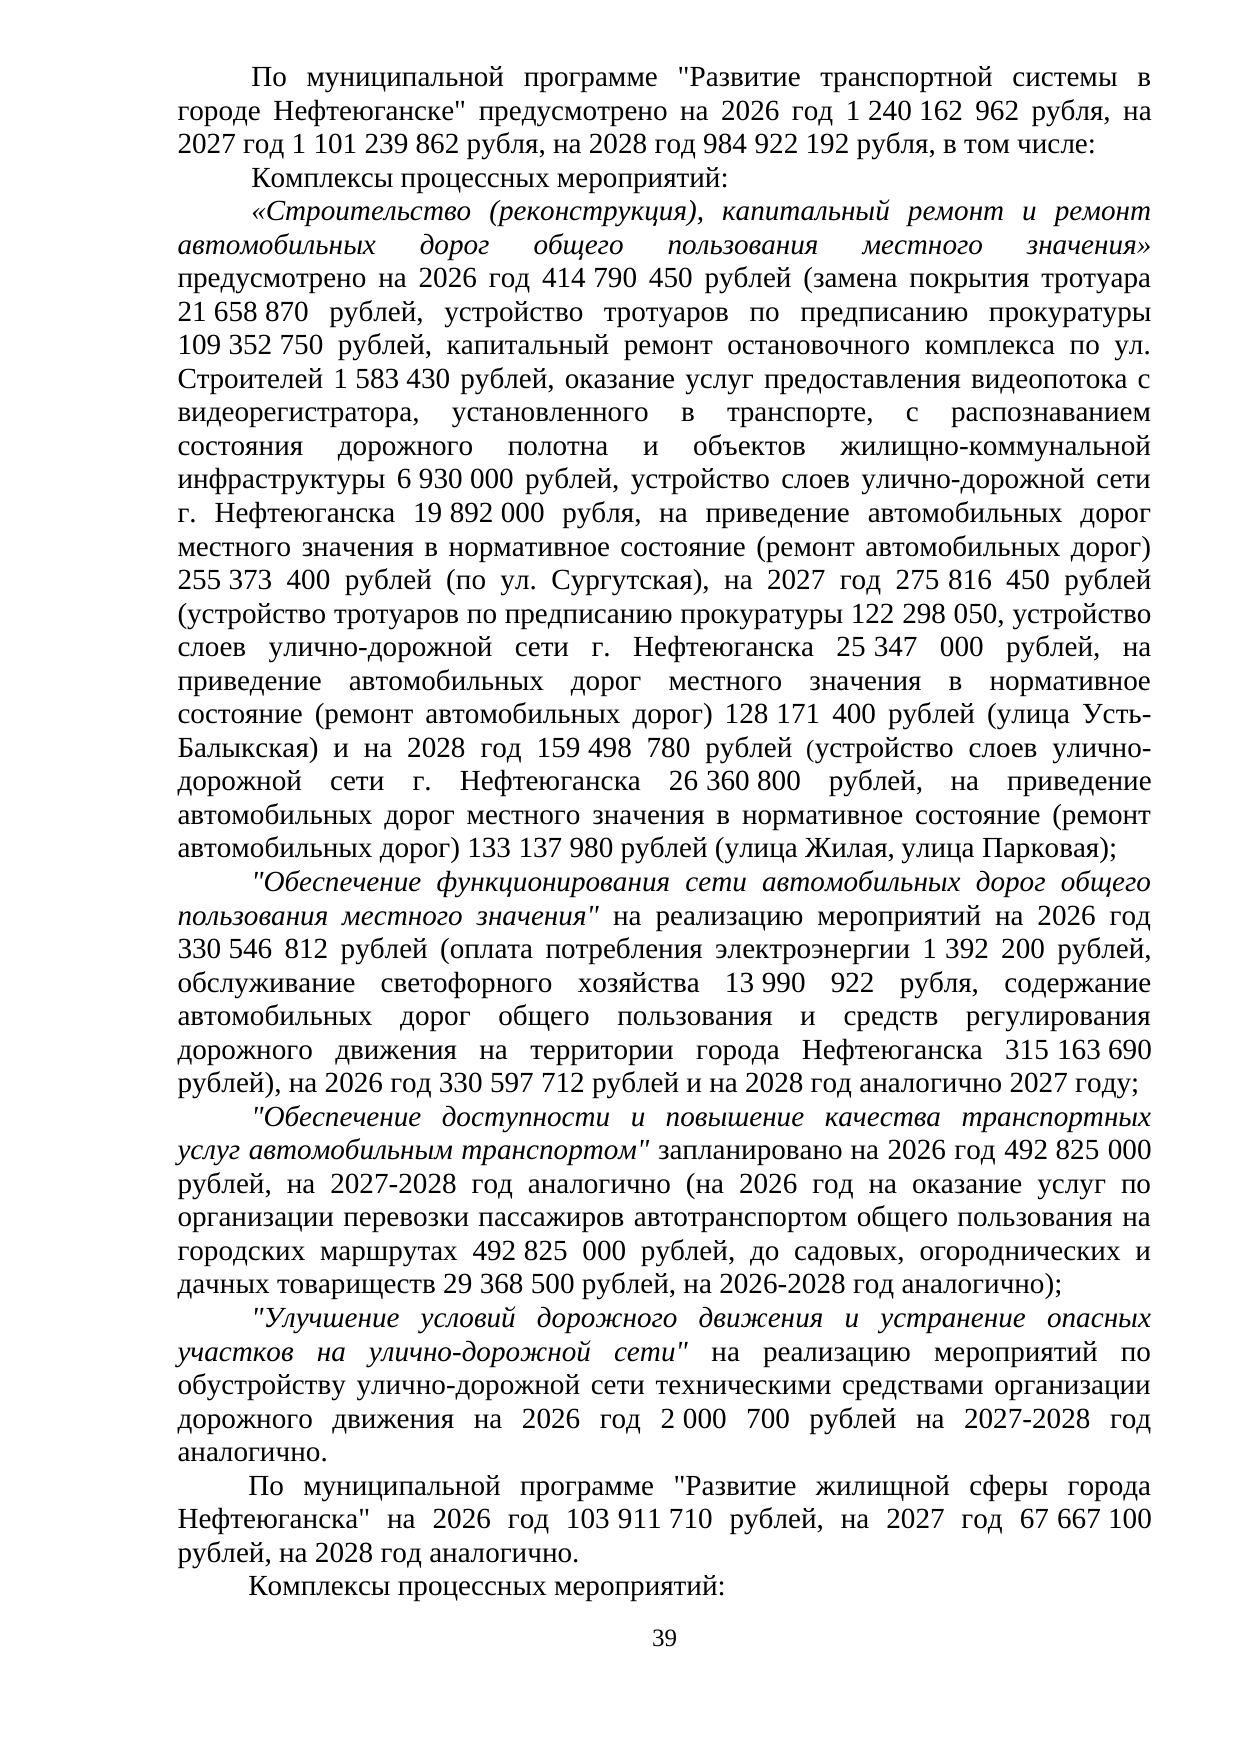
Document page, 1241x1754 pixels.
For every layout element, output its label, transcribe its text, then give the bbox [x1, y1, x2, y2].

text Комплексы процессных мероприятий: [177, 1568, 1152, 1602]
text "Улучшение условий дорожного движения и устранение опасных участков на улично-дорожной сети" на реализацию мероприятий по обустройству улично-дорожной сети техническими средствами организации дорожного движения на 2026 год 2 000 700 рублей на 2027-2028 год аналогично. [177, 1300, 1152, 1468]
text «Строительство (реконструкция), капитальный ремонт и ремонт автомобильных дорог общего пользования местного значения» предусмотрено на 2026 год 414 790 450 рублей (замена покрытия тротуара 21 658 870 рублей, устройство тротуаров по предписанию прокуратуры 109 352 750 рублей, капитальный ремонт остановочного комплекса по ул. Строителей 1 583 430 рублей, оказание услуг предоставления видеопотока с видеорегистратора, установленного в транспорте, с распознаванием состояния дорожного полотна и объектов жилищно-коммунальной инфраструктуры 6 930 000 рублей, устройство слоев улично-дорожной сети г. Нефтеюганска 19 892 000 рубля, на приведение автомобильных дорог местного значения в нормативное состояние (ремонт автомобильных дорог) 255 373 400 рублей (по ул. Сургутская), на 2027 год 275 816 450 рублей (устройство тротуаров по предписанию прокуратуры 122 298 050, устройство слоев улично-дорожной сети г. Нефтеюганска 25 347 000 рублей, на приведение автомобильных дорог местного значения в нормативное состояние (ремонт автомобильных дорог) 128 171 400 рублей (улица Усть-Балыкская) и на 2028 год 159 498 780 рублей (устройство слоев улично-дорожной сети г. Нефтеюганска 26 360 800 рублей, на приведение автомобильных дорог местного значения в нормативное состояние (ремонт автомобильных дорог) 133 137 980 рублей (улица Жилая, улица Парковая); [177, 193, 1152, 864]
text "Обеспечение доступности и повышение качества транспортных услуг автомобильным транспортом" запланировано на 2026 год 492 825 000 рублей, на 2027-2028 год аналогично (на 2026 год на оказание услуг по организации перевозки пассажиров автотранспортом общего пользования на городских маршрутах 492 825 000 рублей, до садовых, огороднических и дачных товариществ 29 368 500 рублей, на 2026-2028 год аналогично); [177, 1099, 1152, 1300]
text По муниципальной программе "Развитие транспортной системы в городе Нефтеюганске" предусмотрено на 2026 год 1 240 162 962 рубля, на 2027 год 1 101 239 862 рубля, на 2028 год 984 922 192 рубля, в том числе: [177, 59, 1152, 160]
text Комплексы процессных мероприятий: [177, 160, 1152, 193]
text По муниципальной программе "Развитие жилищной сферы города Нефтеюганска" на 2026 год 103 911 710 рублей, на 2027 год 67 667 100 рублей, на 2028 год аналогично. [177, 1468, 1152, 1568]
text "Обеспечение функционирования сети автомобильных дорог общего пользования местного значения" на реализацию мероприятий на 2026 год 330 546 812 рублей (оплата потребления электроэнергии 1 392 200 рублей, обслуживание светофорного хозяйства 13 990 922 рубля, содержание автомобильных дорог общего пользования и средств регулирования дорожного движения на территории города Нефтеюганска 315 163 690 рублей), на 2026 год 330 597 712 рублей и на 2028 год аналогично 2027 году; [177, 864, 1152, 1099]
